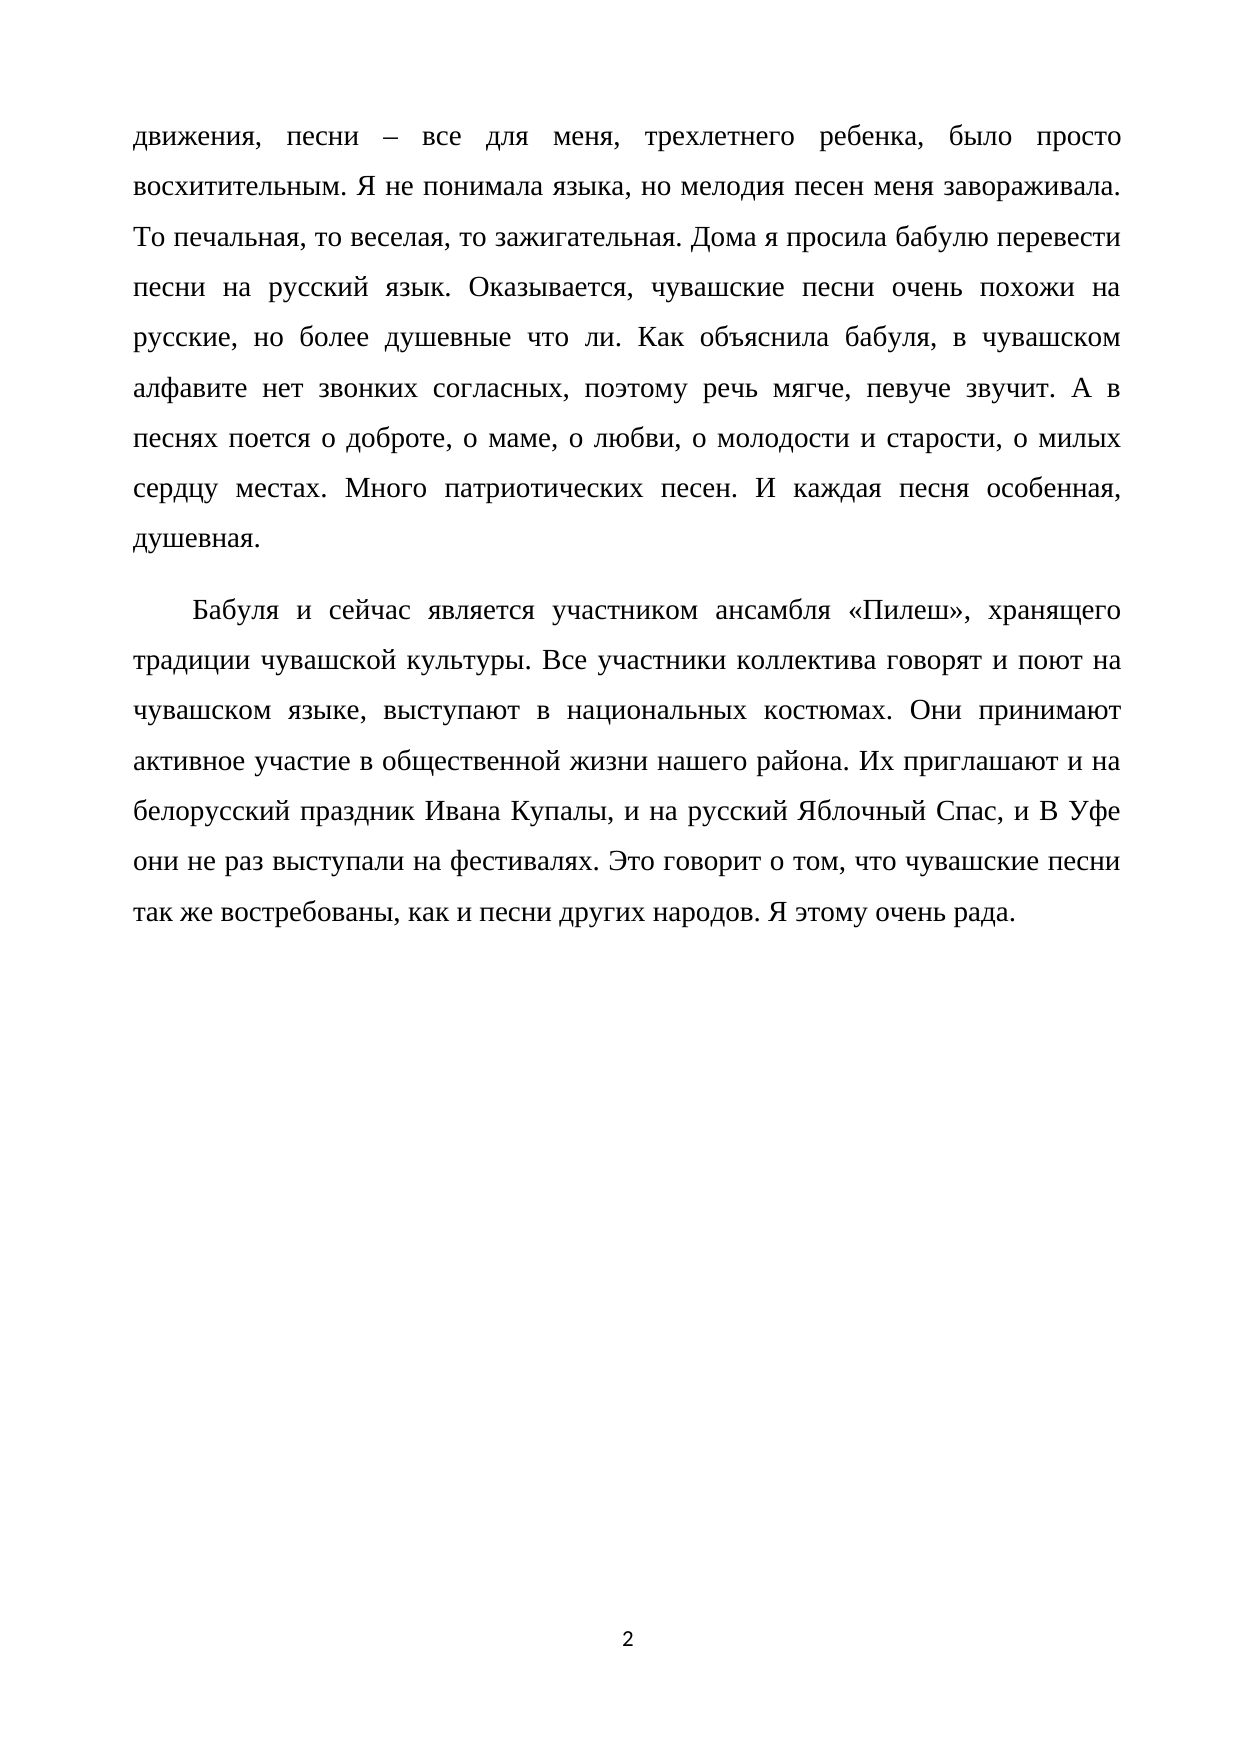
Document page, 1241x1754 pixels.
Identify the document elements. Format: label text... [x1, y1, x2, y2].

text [133, 118, 1122, 554]
text Бабуля и сейчас является участником ансамбля «Пилеш», хранящего традиции чувашской культуры. Все участники коллектива говорят и поют на чувашском языке, выступают в национальных костюмах. Они принимают активное участие в общественной жизни нашего района. Их приглашают и на белорусский праздник Ивана Купалы, и на русский Яблочный Спас, и В Уфе они не раз выступали на фестивалях. Это говорит о том, что чувашские песни так же востребованы, как и песни других народов. Я этому очень рада. [133, 592, 1122, 927]
